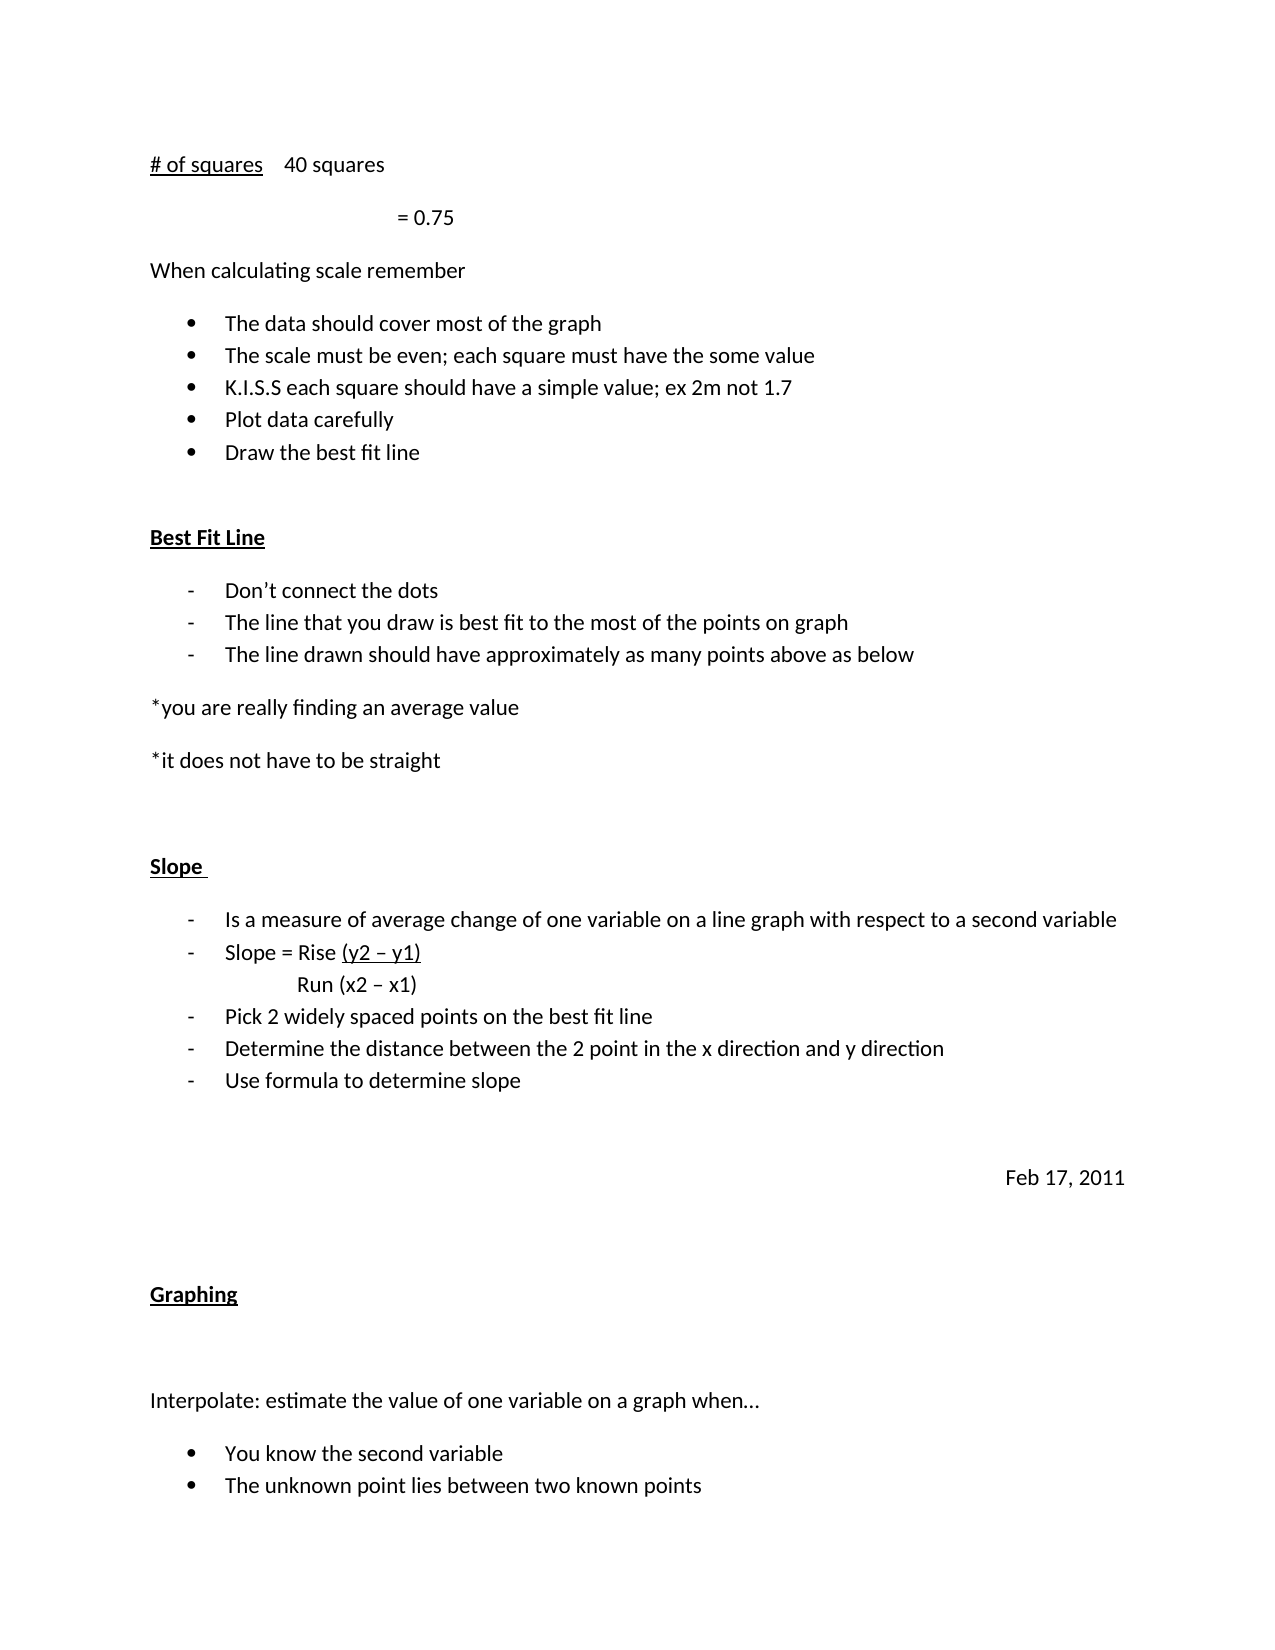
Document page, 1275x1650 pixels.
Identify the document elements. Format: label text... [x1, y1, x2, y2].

list The data should cover most of the graph [187, 309, 1125, 337]
text = 0.75 [150, 203, 1125, 231]
list Run (x2 – x1) [225, 970, 1125, 998]
text *you are really finding an average value [150, 693, 1125, 721]
list The line drawn should have approximately as many points above as below [187, 640, 1125, 668]
list Don’t connect the dots [187, 576, 1125, 604]
list The unknown point lies between two known points [187, 1472, 1125, 1500]
text *it does not have to be straight [150, 746, 1125, 774]
list Use formula to determine slope [187, 1066, 1125, 1094]
list Draw the best fit line [187, 438, 1125, 466]
text Slope [150, 852, 1125, 881]
list Plot data carefully [187, 406, 1125, 434]
list Pick 2 widely spaced points on the best fit line [187, 1002, 1125, 1030]
list You know the second variable [187, 1439, 1125, 1467]
list Feb 17, 2011 [225, 1163, 1125, 1191]
text When calculating scale remember [150, 256, 1125, 284]
list Determine the distance between the 2 point in the x direction and y direction [187, 1034, 1125, 1062]
list Slope = Rise (y2 – y1) [187, 938, 1125, 966]
list The line that you draw is best fit to the most of the points on graph [187, 608, 1125, 636]
list K.I.S.S each square should have a simple value; ex 2m not 1.7 [187, 373, 1125, 401]
text Interpolate: estimate the value of one variable on a graph when… [150, 1386, 1125, 1414]
text Best Fit Line [150, 523, 1125, 551]
text Graphing [150, 1280, 1125, 1308]
list The scale must be even; each square must have the some value [187, 341, 1125, 369]
list Is a measure of average change of one variable on a line graph with respect to a second variable [187, 906, 1125, 933]
text # of squares 40 squares [150, 150, 1125, 178]
